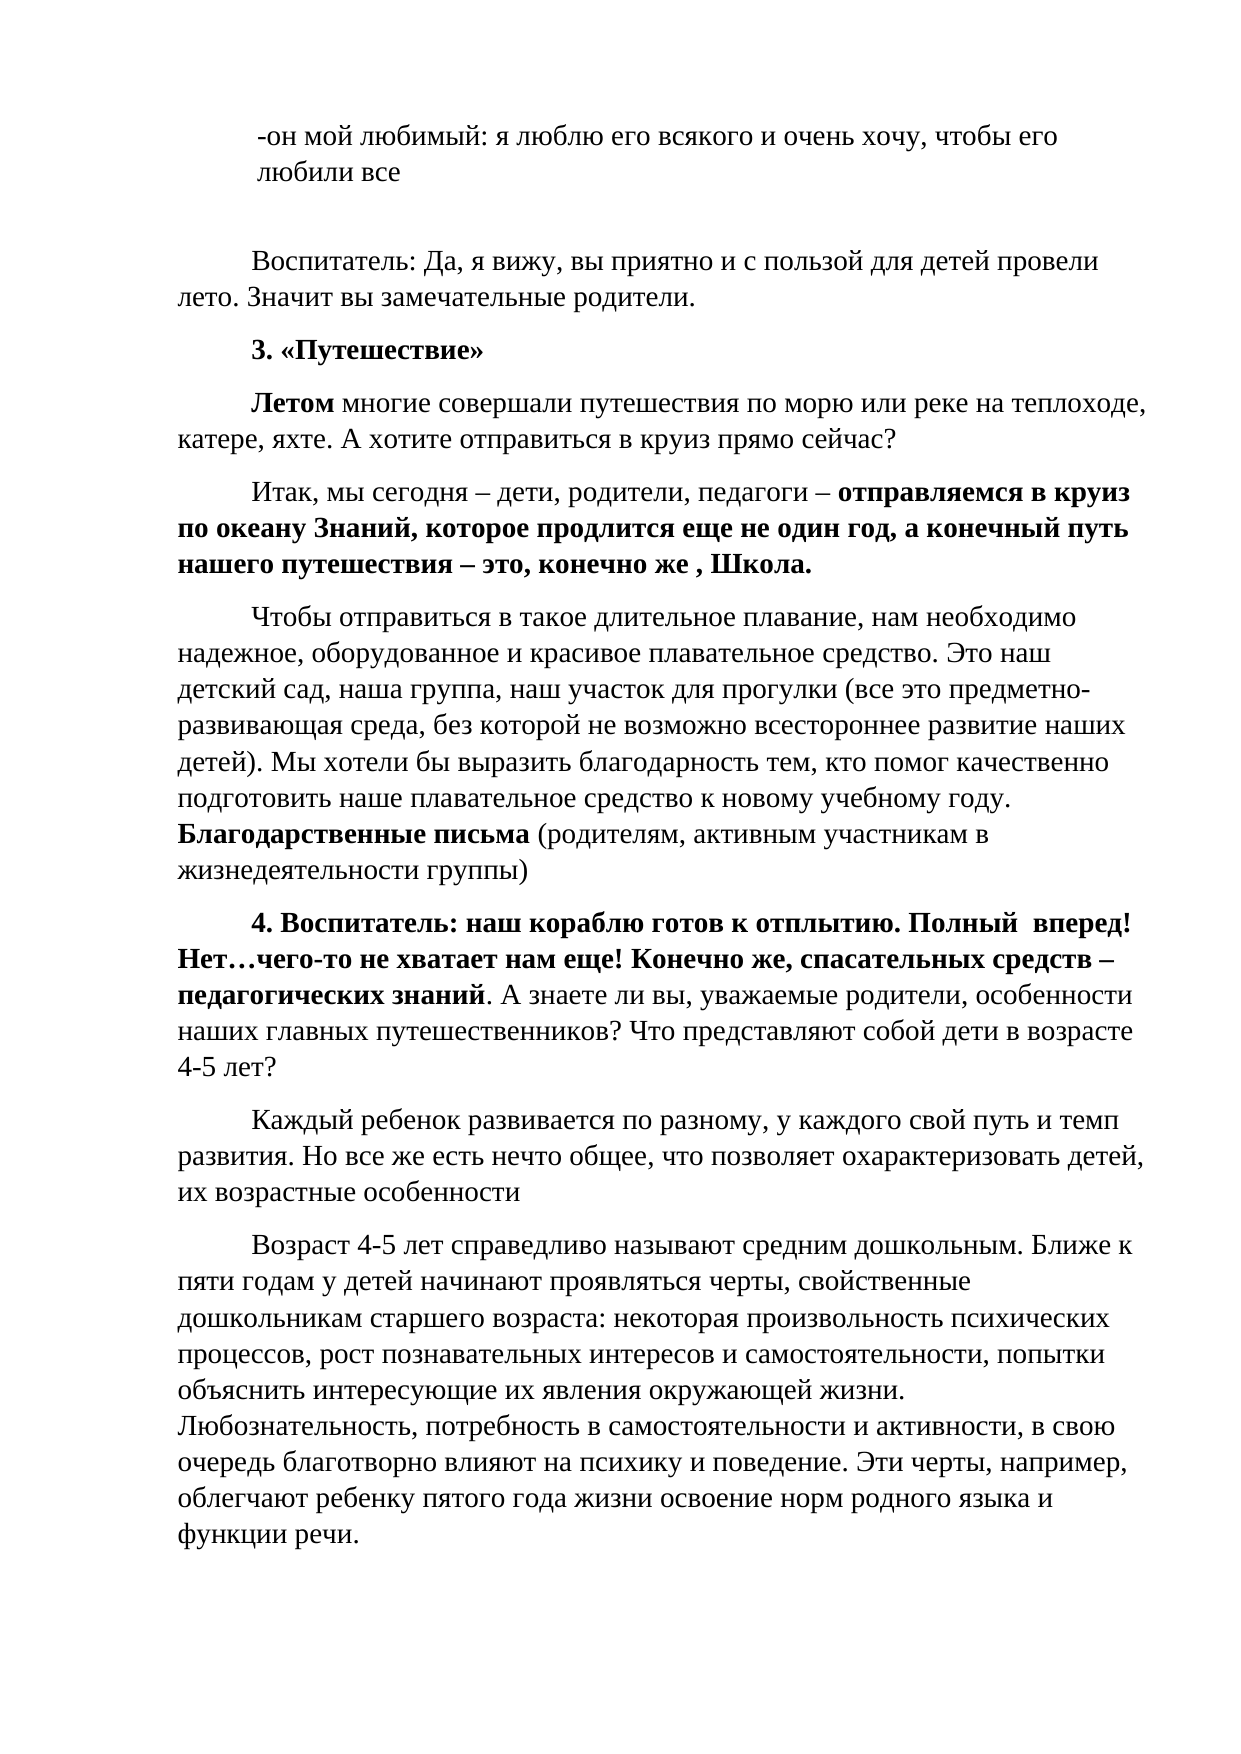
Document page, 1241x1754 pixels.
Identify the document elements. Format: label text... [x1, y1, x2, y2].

text Каждый ребенок развивается по разному, у каждого свой путь и темп развития. Но все же есть нечто общее, что позволяет охарактеризовать детей, их возрастные особенности [177, 1102, 1152, 1208]
text Итак, мы сегодня – дети, родители, педагоги – отправляемся в круиз по океану Знаний, которое продлится еще не один год, а конечный путь нашего путешествия – это, конечно же , Школа. [177, 474, 1152, 580]
list -он мой любимый: я люблю его всякого и очень хочу, чтобы его любили все [257, 118, 1152, 188]
text 4. Воспитатель: наш кораблю готов к отплытию. Полный вперед! Нет…чего-то не хватает нам еще! Конечно же, спасательных средств – педагогических знаний. А знаете ли вы, уважаемые родители, особенности наших главных путешественников? Что представляют собой дети в возрасте 4-5 лет? [177, 905, 1152, 1083]
text Чтобы отправиться в такое длительное плавание, нам необходимо надежное, оборудованное и красивое плавательное средство. Это наш детский сад, наша группа, наш участок для прогулки (все это предметно-развивающая среда, без которой не возможно всестороннее развитие наших детей). Мы хотели бы выразить благодарность тем, кто помог качественно подготовить наше плавательное средство к новому учебному году. Благодарственные письма (родителям, активным участникам в жизнедеятельности группы) [177, 599, 1152, 886]
text Возраст 4-5 лет справедливо называют средним дошкольным. Ближе к пяти годам у детей начинают проявляться черты, свойственные дошкольникам старшего возраста: некоторая произвольность психических процессов, рост познавательных интересов и самостоятельности, попытки объяснить интересующие их явления окружающей жизни. Любознательность, потребность в самостоятельности и активности, в свою очередь благотворно влияют на психику и поведение. Эти черты, например, облегчают ребенку пятого года жизни освоение норм родного языка и функции речи. [177, 1227, 1152, 1550]
text Воспитатель: Да, я вижу, вы приятно и с пользой для детей провели лето. Значит вы замечательные родители. [177, 243, 1152, 313]
text Летом многие совершали путешествия по морю или реке на теплоходе, катере, яхте. А хотите отправиться в круиз прямо сейчас? [177, 385, 1152, 455]
text 3. «Путешествие» [177, 332, 1152, 366]
